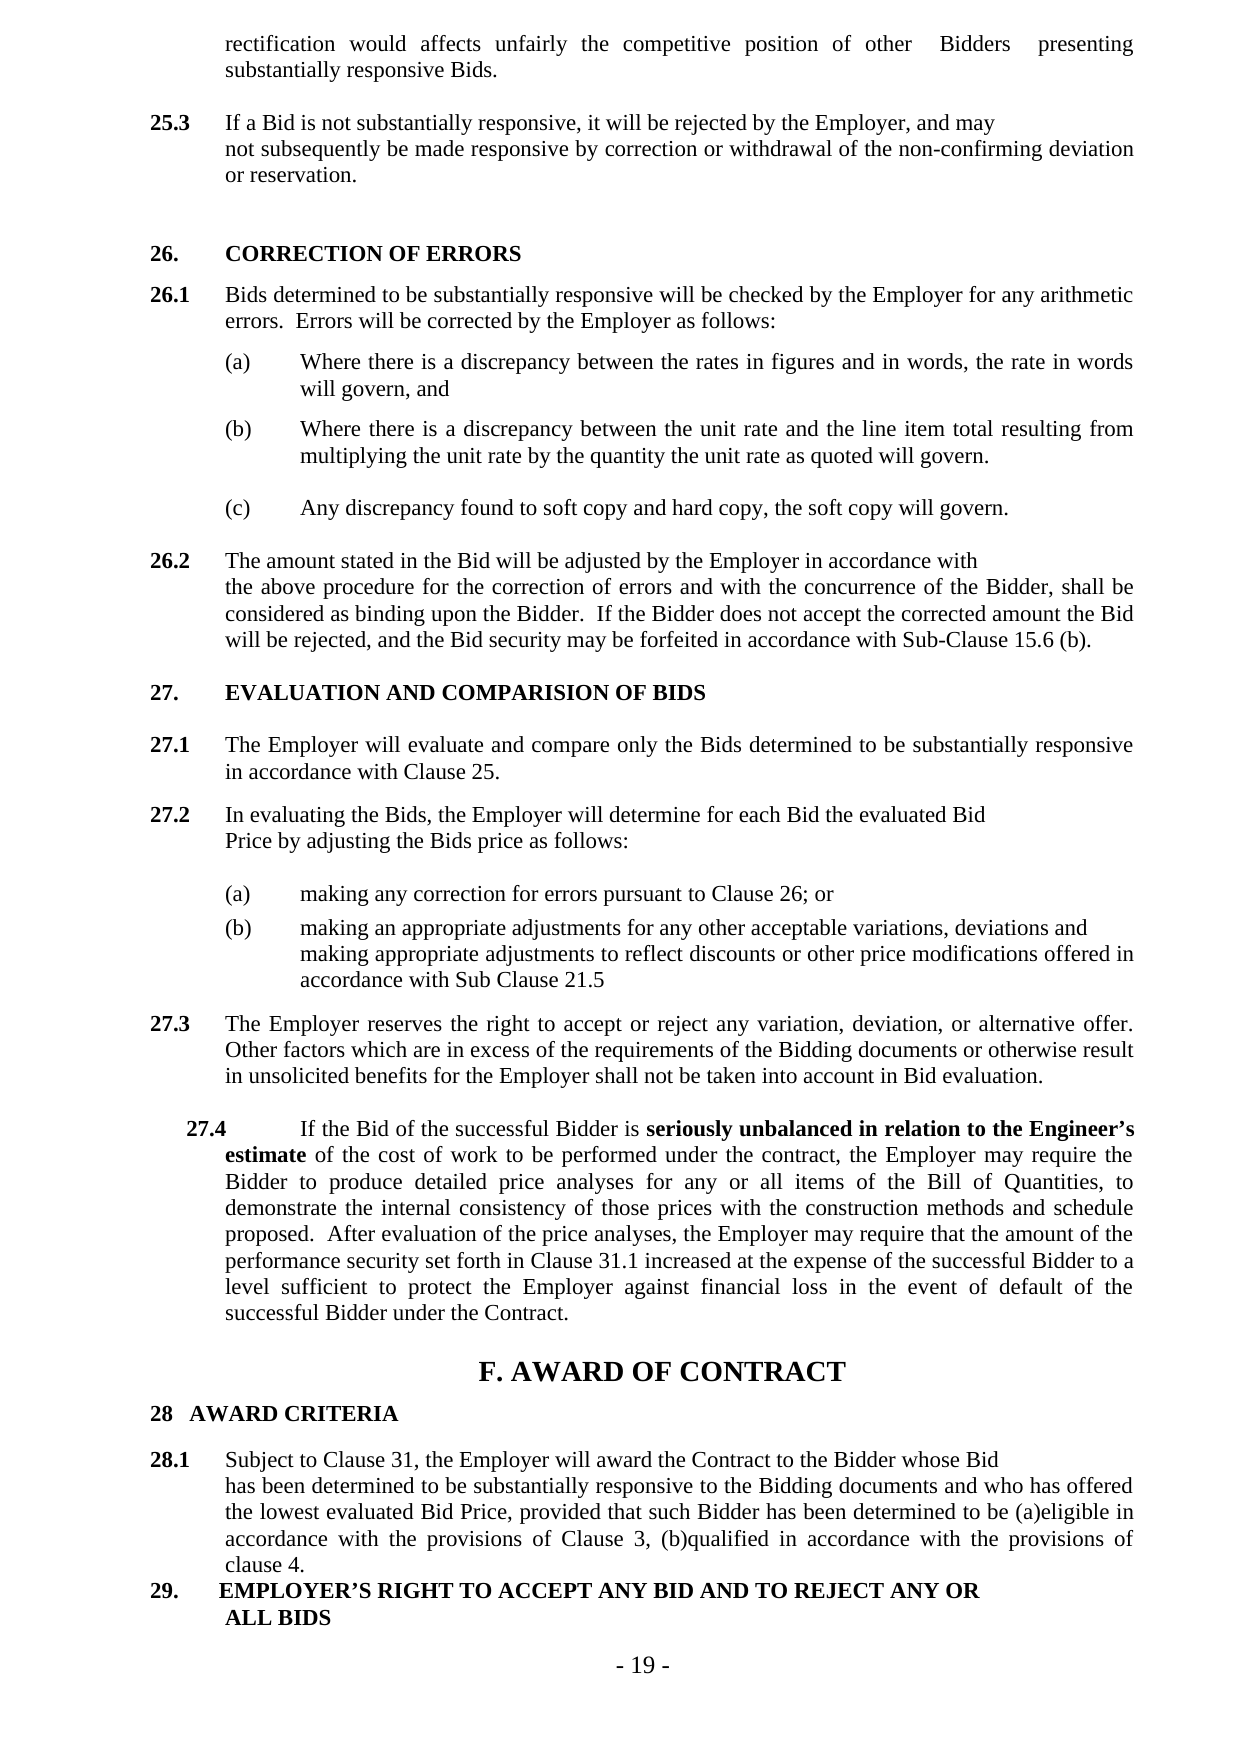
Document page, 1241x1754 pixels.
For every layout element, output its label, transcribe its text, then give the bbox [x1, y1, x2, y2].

text ALL BIDS [187, 1604, 1135, 1630]
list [150, 29, 1135, 82]
list The Employer reserves the right to accept or reject any variation, deviation, or alternative offer. Other factors which are in excess of the requirements of the Bidding documents or otherwise result in unsolicited benefits for the Employer shall not be taken into account in Bid evaluation. [150, 1009, 1135, 1089]
text 29. EMPLOYER’S RIGHT TO ACCEPT ANY BID AND TO REJECT ANY OR [150, 1577, 1135, 1604]
text 27. EVALUATION AND COMPARISION OF BIDS [150, 679, 1135, 705]
text has been determined to be substantially responsive to the Bidding documents and who has offered the lowest evaluated Bid Price, provided that such Bidder has been determined to be (a)eligible in accordance with the provisions of Clause 3, (b)qualified in accordance with the provisions of clause 4. [225, 1472, 1135, 1577]
subtitle F. AWARD OF CONTRACT [150, 1354, 1135, 1388]
list If a Bid is not substantially responsive, it will be rejected by the Employer, and may [150, 109, 1135, 135]
list Where there is a discrepancy between the rates in figures and in words, the rate in words will govern, and [225, 348, 1135, 401]
list making an appropriate adjustments for any other acceptable variations, deviations and [225, 914, 1135, 940]
text Price by adjusting the Bids price as follows: [150, 827, 1135, 854]
list The Employer will evaluate and compare only the Bids determined to be substantially responsive in accordance with Clause 25. [150, 732, 1135, 784]
text 26.1 Bids determined to be substantially responsive will be checked by the Employer for any arithmetic errors. Errors will be corrected by the Employer as follows: [150, 281, 1135, 334]
list Subject to Clause 31, the Employer will award the Contract to the Bidder whose Bid [150, 1446, 1135, 1472]
list AWARD CRITERIA [150, 1400, 1135, 1426]
text making appropriate adjustments to reflect discounts or other price modifications offered in accordance with Sub Clause 21.5 [300, 940, 1135, 993]
list In evaluating the Bids, the Employer will determine for each Bid the evaluated Bid [150, 801, 1135, 827]
text the above procedure for the correction of errors and with the concurrence of the Bidder, shall be considered as binding upon the Bidder. If the Bidder does not accept the corrected amount the Bid will be rejected, and the Bid security may be forfeited in accordance with Sub-Clause 15.6 (b). [225, 573, 1135, 652]
text 26. CORRECTION OF ERRORS [150, 240, 1135, 267]
list Where there is a discrepancy between the unit rate and the line item total resulting from multiplying the unit rate by the quantity the unit rate as quoted will govern. [225, 415, 1135, 468]
list If the Bid of the successful Bidder is seriously unbalanced in relation to the Engineer’s estimate of the cost of work to be performed under the contract, the Employer may require the Bidder to produce detailed price analyses for any or all items of the Bill of Quantities, to demonstrate the internal consistency of those prices with the construction methods and schedule proposed. After evaluation of the price analyses, the Employer may require that the amount of the performance security set forth in Clause 31.1 increased at the expense of the successful Bidder to a level sufficient to protect the Employer against financial loss in the event of default of the successful Bidder under the Contract. [186, 1115, 1135, 1326]
list The amount stated in the Bid will be adjusted by the Employer in accordance with [150, 547, 1135, 573]
list making any correction for errors pursuant to Clause 26; or [225, 880, 1135, 906]
list Any discrepancy found to soft copy and hard copy, the soft copy will govern. [225, 494, 1135, 521]
text not subsequently be made responsive by correction or withdrawal of the non-confirming deviation or reservation. [225, 135, 1135, 188]
